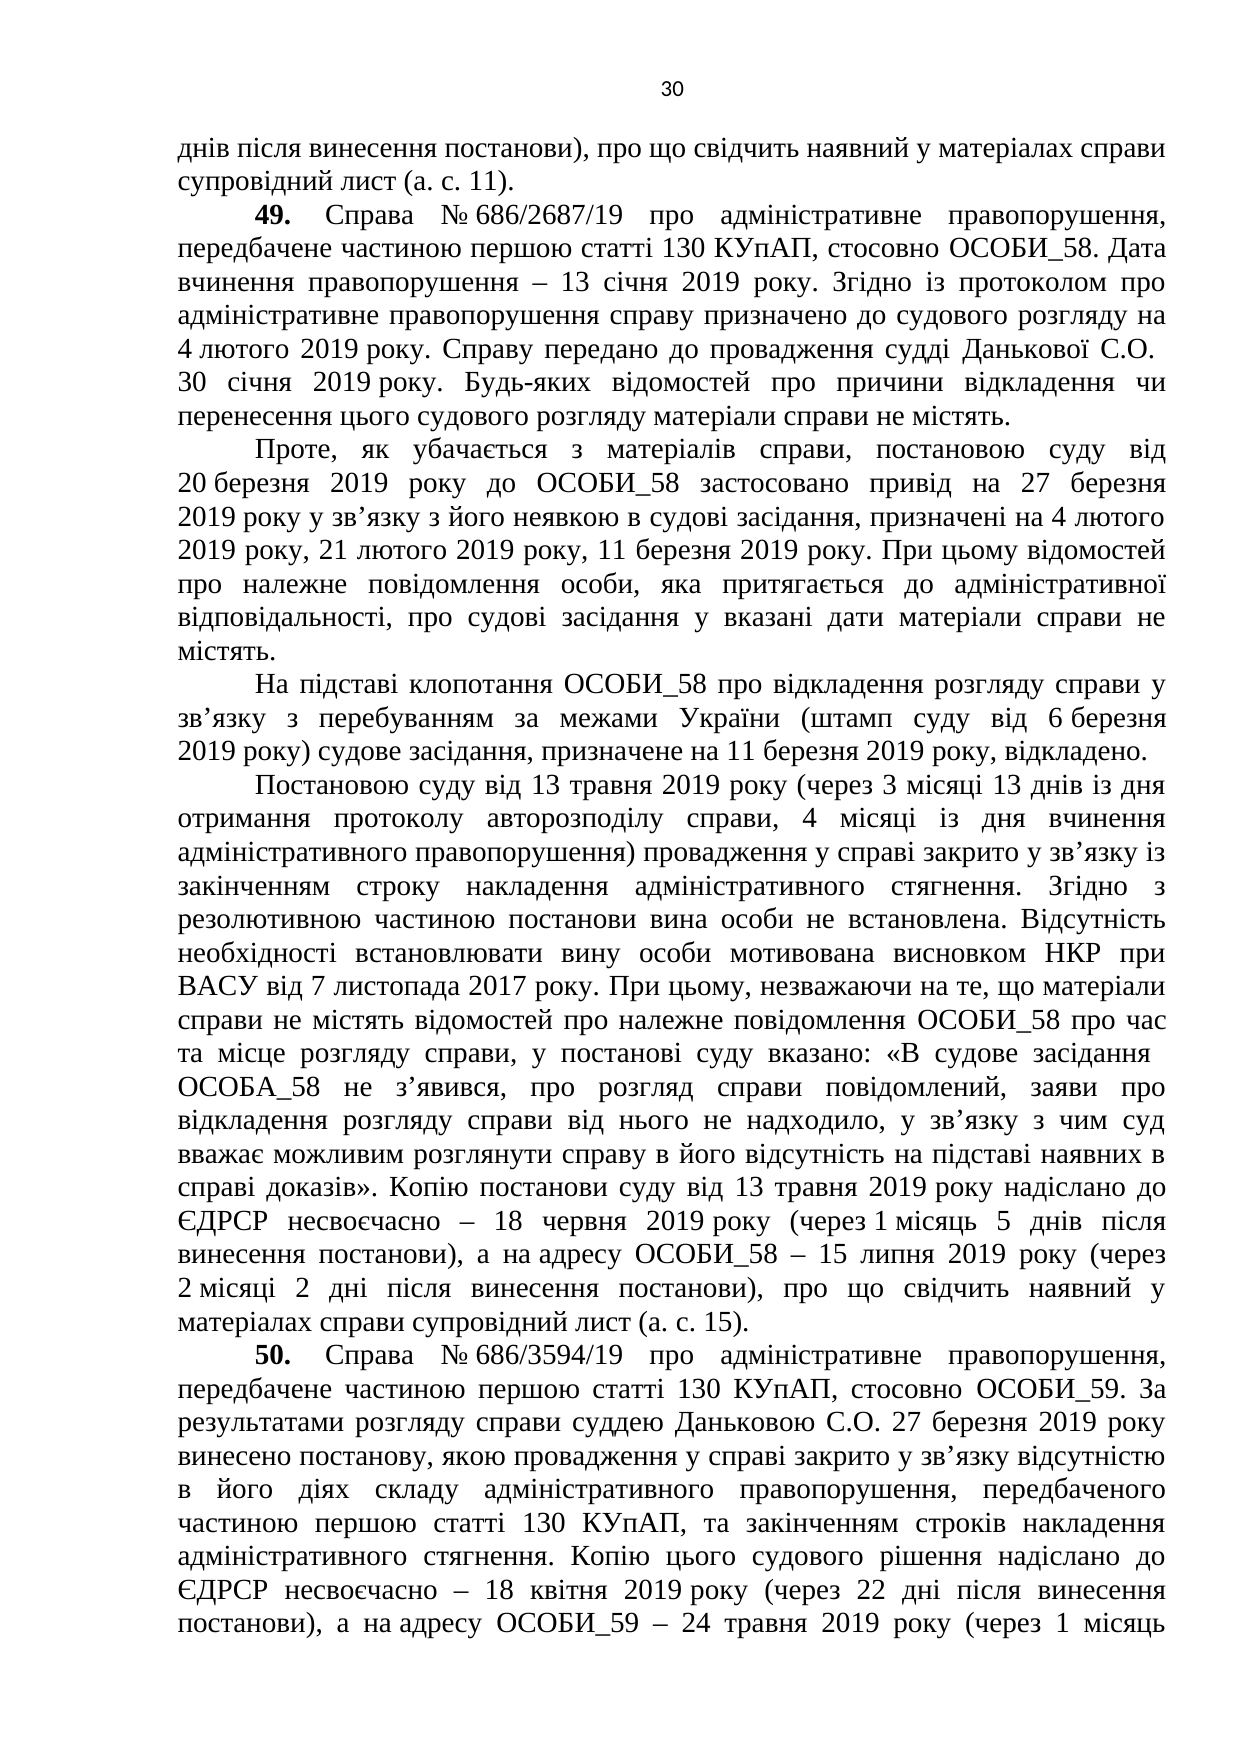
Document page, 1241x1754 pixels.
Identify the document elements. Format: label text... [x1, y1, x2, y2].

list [177, 1337, 1167, 1639]
text Постановою суду від 13 травня 2019 року (через 3 місяці 13 днів із дня отримання протоколу авторозподілу справи, 4 місяці із дня вчинення адміністративного правопорушення) провадження у справі закрито у зв’язку із закінченням строку накладення адміністративного стягнення. Згідно з резолютивною частиною постанови вина особи не встановлена. Відсутність необхідності встановлювати вину особи мотивована висновком НКР при ВАСУ від 7 листопада 2017 року. При цьому, незважаючи на те, що матеріали справи не містять відомостей про належне повідомлення ОСОБИ_58 про час та місце розгляду справи, у постанові суду вказано: «В судове засідання ОСОБА_58 не з’явився, про розгляд справи повідомлений, заяви про відкладення розгляду справи від нього не надходило, у зв’язку з чим суд вважає можливим розглянути справу в його відсутність на підставі наявних в справі доказів». Копію постанови суду від 13 травня 2019 року надіслано до ЄДРСР несвоєчасно – 18 червня 2019 року (через 1 місяць 5 днів після винесення постанови), а на адресу ОСОБИ_58 – 15 липня 2019 року (через 2 місяці 2 дні після винесення постанови), про що свідчить наявний у матеріалах справи супровідний лист (а. с. 15). [177, 767, 1167, 1337]
text На підставі клопотання ОСОБИ_58 про відкладення розгляду справи у зв’язку з перебуванням за межами України (штамп суду від 6 березня 2019 року) судове засідання, призначене на 11 березня 2019 року, відкладено. [177, 666, 1167, 767]
text Проте, як убачається з матеріалів справи, постановою суду від 20 березня 2019 року до ОСОБИ_58 застосовано привід на 27 березня 2019 року у зв’язку з його неявкою в судові засідання, призначені на 4 лютого 2019 року, 21 лютого 2019 року, 11 березня 2019 року. При цьому відомостей про належне повідомлення особи, яка притягається до адміністративної відповідальності, про судові засідання у вказані дати матеріали справи не містять. [177, 432, 1167, 666]
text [177, 130, 1167, 197]
list Справа № 686/2687/19 про адміністративне правопорушення, передбачене частиною першою статті 130 КУпАП, стосовно ОСОБИ_58. Дата вчинення правопорушення – 13 січня 2019 року. Згідно із протоколом про адміністративне правопорушення справу призначено до судового розгляду на 4 лютого 2019 року. Справу передано до провадження судді Данькової С.О. 30 січня 2019 року. Будь-яких відомостей про причини відкладення чи перенесення цього судового розгляду матеріали справи не містять. [177, 197, 1167, 432]
